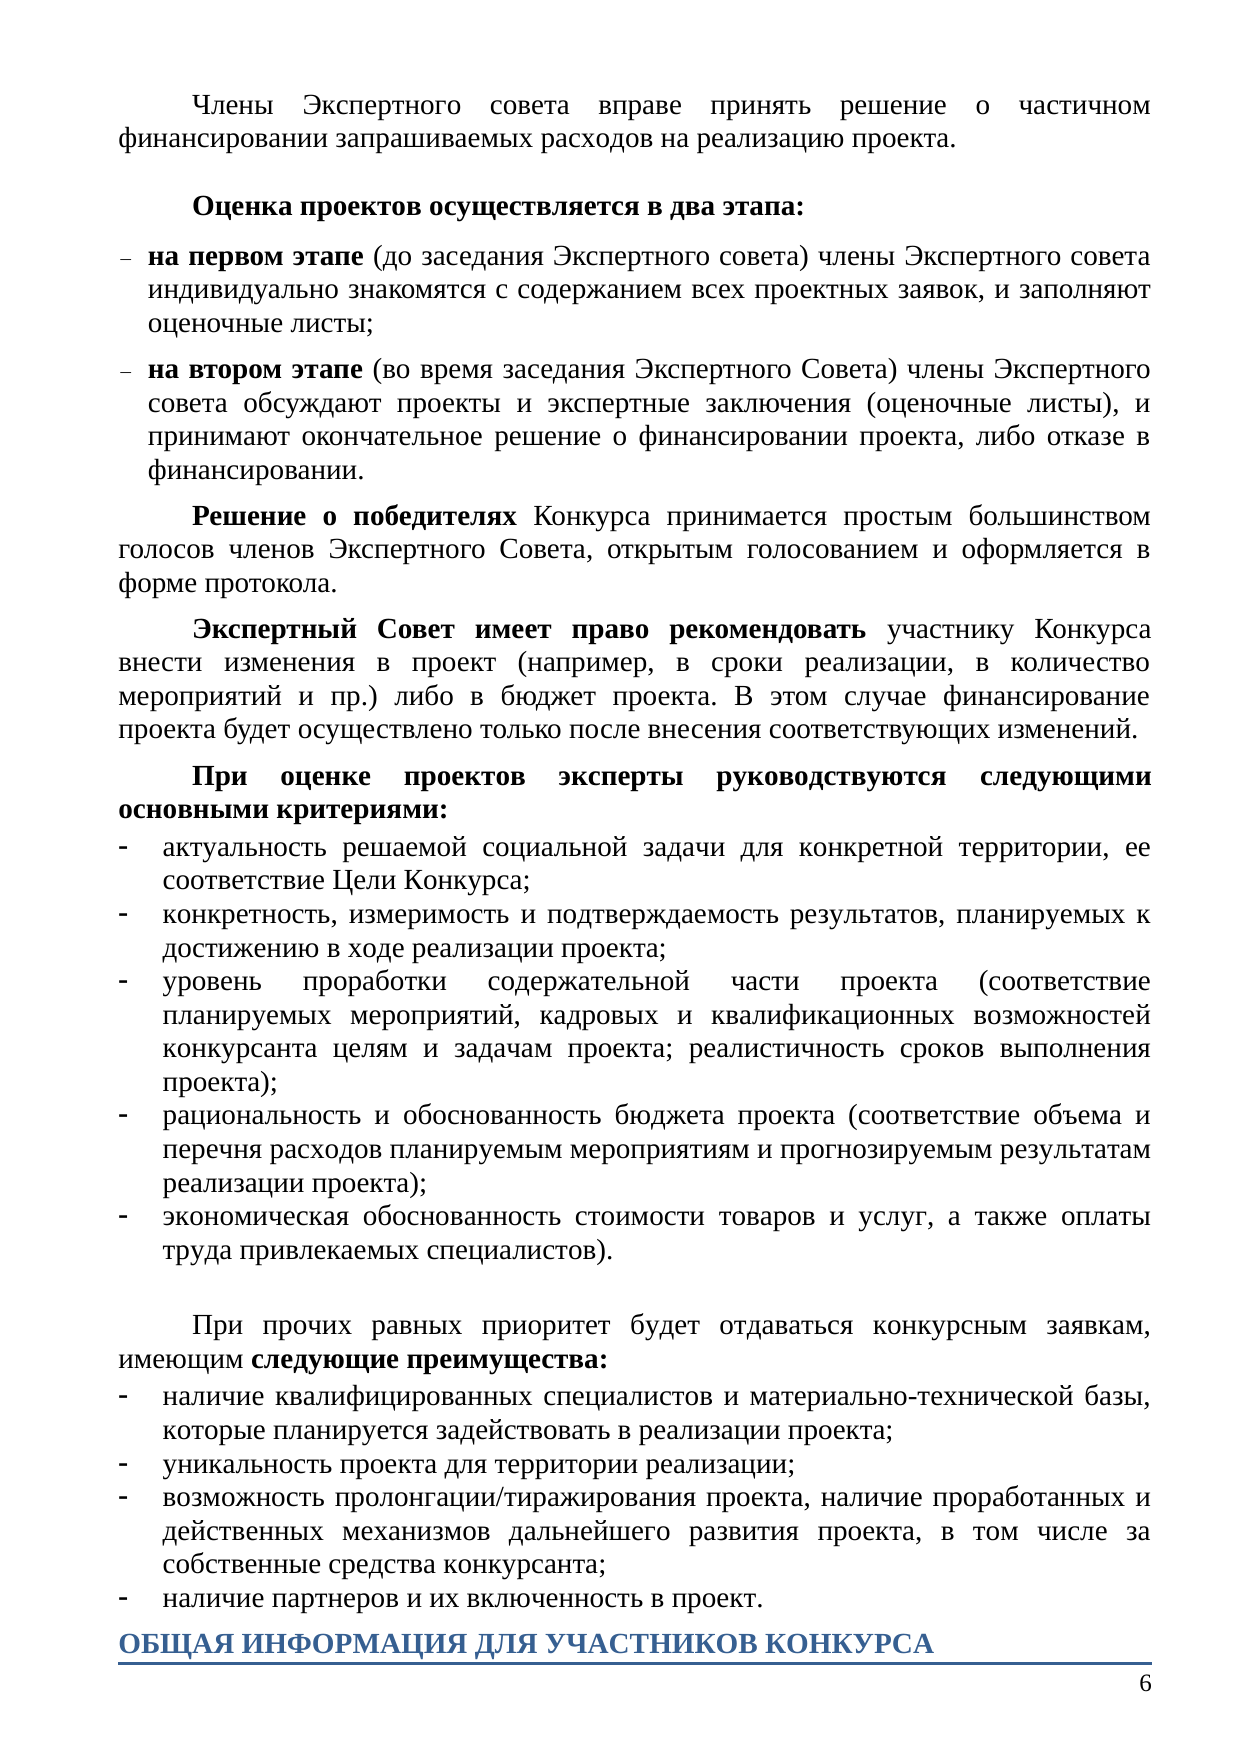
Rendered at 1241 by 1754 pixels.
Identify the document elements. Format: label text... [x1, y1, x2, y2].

list уникальность проекта для территории реализации; [118, 1446, 1152, 1479]
text Решение о победителях Конкурса принимается простым большинством голосов членов Экспертного Совета, открытым голосованием и оформляется в форме протокола. [118, 498, 1152, 598]
list на первом этапе (до заседания Экспертного совета) члены Экспертного совета индивидуально знакомятся с содержанием всех проектных заявок, и заполняют оценочные листы; [118, 238, 1152, 339]
text Члены Экспертного совета вправе принять решение о частичном финансировании запрашиваемых расходов на реализацию проекта. [118, 87, 1152, 154]
list актуальность решаемой социальной задачи для конкретной территории, ее соответствие Цели Конкурса; [118, 829, 1152, 896]
list возможность пролонгации/тиражирования проекта, наличие проработанных и действенных механизмов дальнейшего развития проекта, в том числе за собственные средства конкурсанта; [118, 1479, 1152, 1580]
list конкретность, измеримость и подтверждаемость результатов, планируемых к достижению в ходе реализации проекта; [118, 896, 1152, 963]
text Экспертный Совет имеет право рекомендовать участнику Конкурса внести изменения в проект (например, в сроки реализации, в количество мероприятий и пр.) либо в бюджет проекта. В этом случае финансирование проекта будет осуществлено только после внесения соответствующих изменений. [118, 611, 1152, 745]
list экономическая обоснованность стоимости товаров и услуг, а также оплаты труда привлекаемых специалистов). [118, 1198, 1152, 1265]
list уровень проработки содержательной части проекта (соответствие планируемых мероприятий, кадровых и квалификационных возможностей конкурсанта целям и задачам проекта; реалистичность сроков выполнения проекта); [118, 963, 1152, 1097]
text При прочих равных приоритет будет отдаваться конкурсным заявкам, имеющим следующие преимущества: [118, 1307, 1152, 1374]
text При оценке проектов эксперты руководствуются следующими основными критериями: [118, 758, 1152, 825]
list наличие партнеров и их включенность в проект. [118, 1580, 1152, 1614]
title Оценка проектов осуществляется в два этапа: [118, 188, 1152, 221]
list на втором этапе (во время заседания Экспертного Совета) члены Экспертного совета обсуждают проекты и экспертные заключения (оценочные листы), и принимают окончательное решение о финансировании проекта, либо отказе в финансировании. [118, 351, 1152, 485]
list наличие квалифицированных специалистов и материально-технической базы, которые планируется задействовать в реализации проекта; [118, 1378, 1152, 1446]
list ОБЩАЯ ИНФОРМАЦИЯ ДЛЯ УЧАСТНИКОВ КОНКУРСА [118, 1626, 1152, 1662]
list рациональность и обоснованность бюджета проекта (соответствие объема и перечня расходов планируемым мероприятиям и прогнозируемым результатам реализации проекта); [118, 1097, 1152, 1198]
